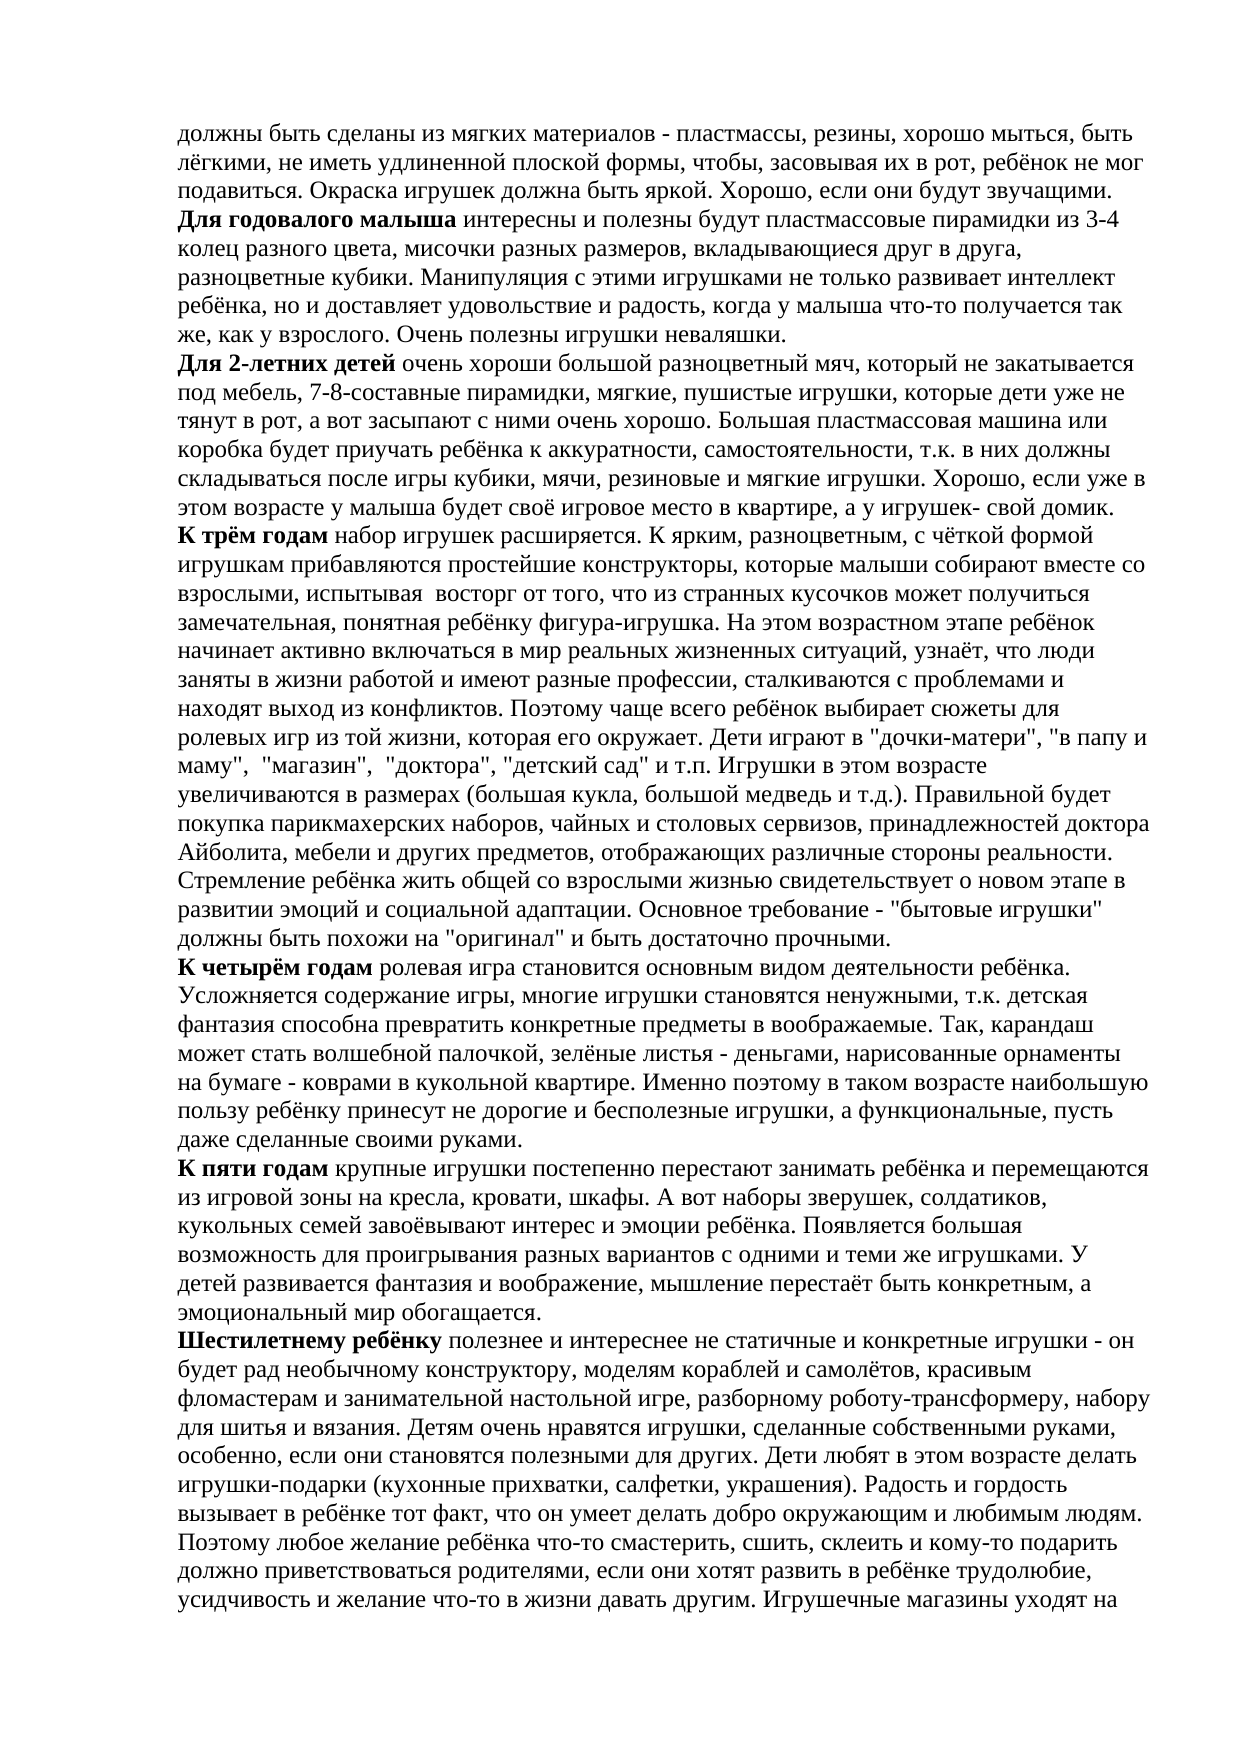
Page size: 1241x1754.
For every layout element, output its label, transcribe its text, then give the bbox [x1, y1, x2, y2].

text Для 2-летних детей очень хороши большой разноцветный мяч, который не закатывается под мебель, 7-8-составные пирамидки, мягкие, пушистые игрушки, которые дети уже не тянут в рот, а вот засыпают с ними очень хорошо. Большая пластмассовая машина или коробка будет приучать ребёнка к аккуратности, самостоятельности, т.к. в них должны складываться после игры кубики, мячи, резиновые и мягкие игрушки. Хорошо, если уже в этом возрасте у малыша будет своё игровое место в квартире, а у игрушек- свой домик. [177, 348, 1152, 521]
text К трём годам набор игрушек расширяется. К ярким, разноцветным, с чёткой формой игрушкам прибавляются простейшие конструкторы, которые малыши собирают вместе со взрослыми, испытывая восторг от того, что из странных кусочков может получиться замечательная, понятная ребёнку фигура-игрушка. На этом возрастном этапе ребёнок начинает активно включаться в мир реальных жизненных ситуаций, узнаёт, что люди заняты в жизни работой и имеют разные профессии, сталкиваются с проблемами и находят выход из конфликтов. Поэтому чаще всего ребёнок выбирает сюжеты для ролевых игр из той жизни, которая его окружает. Дети играют в "дочки-матери", "в папу и маму", "магазин", "доктора", "детский сад" и т.п. Игрушки в этом возрасте увеличиваются в размерах (большая кукла, большой медведь и т.д.). Правильной будет покупка парикмахерских наборов, чайных и столовых сервизов, принадлежностей доктора Айболита, мебели и других предметов, отображающих различные стороны реальности. Стремление ребёнка жить общей со взрослыми жизнью свидетельствует о новом этапе в развитии эмоций и социальной адаптации. Основное требование - "бытовые игрушки" должны быть похожи на "оригинал" и быть достаточно прочными. [177, 521, 1152, 952]
text К пяти годам крупные игрушки постепенно перестают занимать ребёнка и перемещаются из игровой зоны на кресла, кровати, шкафы. А вот наборы зверушек, солдатиков, кукольных семей завоёвывают интерес и эмоции ребёнка. Появляется большая возможность для проигрывания разных вариантов с одними и теми же игрушками. У детей развивается фантазия и воображение, мышление перестаёт быть конкретным, а эмоциональный мир обогащается. [177, 1153, 1152, 1326]
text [177, 1326, 1152, 1613]
text Для годовалого малыша интересны и полезны будут пластмассовые пирамидки из 3-4 колец разного цвета, мисочки разных размеров, вкладывающиеся друг в друга, разноцветные кубики. Манипуляция с этими игрушками не только развивает интеллект ребёнка, но и доставляет удовольствие и радость, когда у малыша что-то получается так же, как у взрослого. Очень полезны игрушки неваляшки. [177, 204, 1152, 348]
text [177, 118, 1152, 204]
text К четырём годам ролевая игра становится основным видом деятельности ребёнка. Усложняется содержание игры, многие игрушки становятся ненужными, т.к. детская фантазия способна превратить конкретные предметы в воображаемые. Так, карандаш может стать волшебной палочкой, зелёные листья - деньгами, нарисованные орнаменты на бумаге - коврами в кукольной квартире. Именно поэтому в таком возрасте наибольшую пользу ребёнку принесут не дорогие и бесполезные игрушки, а функциональные, пусть даже сделанные своими руками. [177, 952, 1152, 1153]
